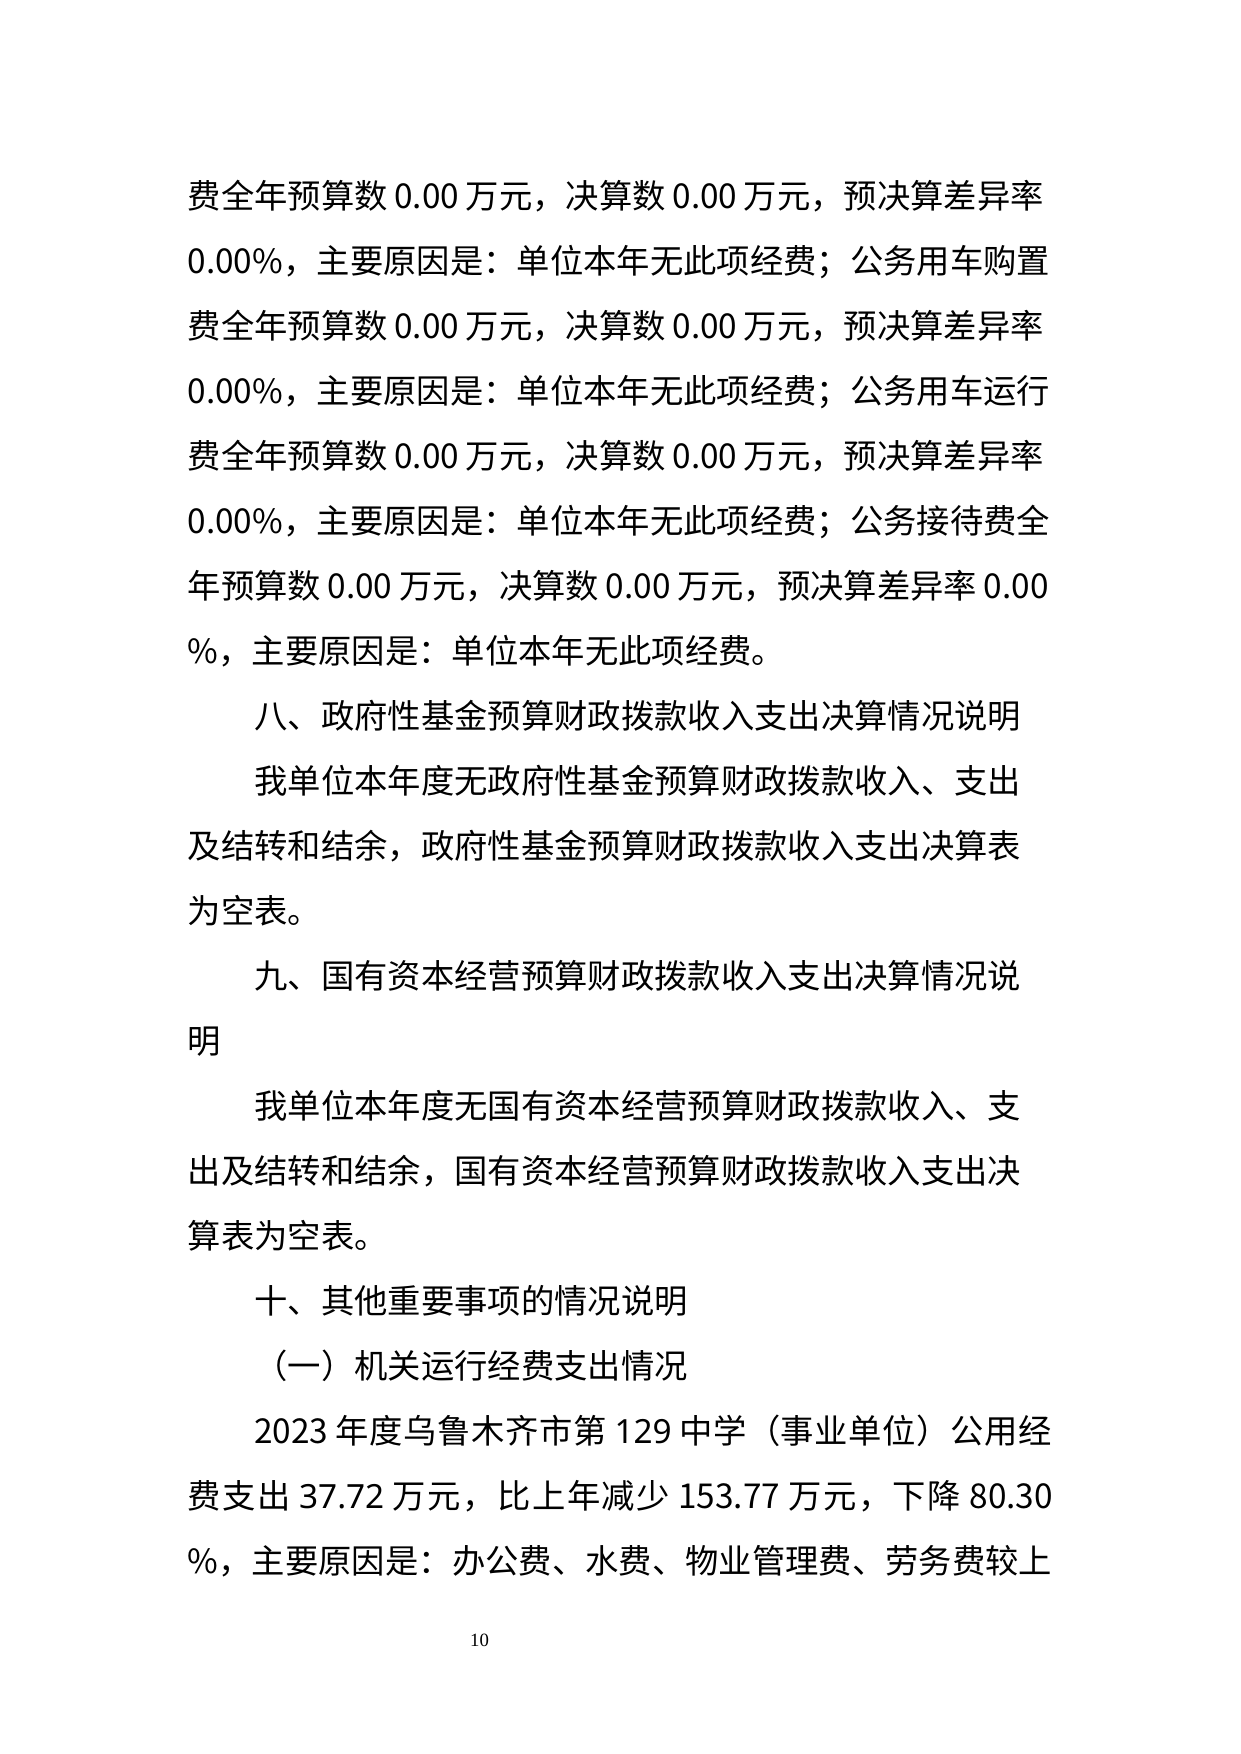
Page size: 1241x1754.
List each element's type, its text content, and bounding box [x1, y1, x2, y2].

text （一）机关运行经费支出情况 [187, 1332, 1053, 1397]
text 八、政府性基金预算财政拨款收入支出决算情况说明 [187, 682, 1053, 747]
text 九、国有资本经营预算财政拨款收入支出决算情况说明 [187, 942, 1053, 1072]
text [187, 1397, 1053, 1592]
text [187, 162, 1053, 682]
text 我单位本年度无国有资本经营预算财政拨款收入、支出及结转和结余，国有资本经营预算财政拨款收入支出决算表为空表。 [187, 1072, 1053, 1267]
text 我单位本年度无政府性基金预算财政拨款收入、支出及结转和结余，政府性基金预算财政拨款收入支出决算表为空表。 [187, 747, 1053, 942]
text 十、其他重要事项的情况说明 [187, 1267, 1053, 1332]
